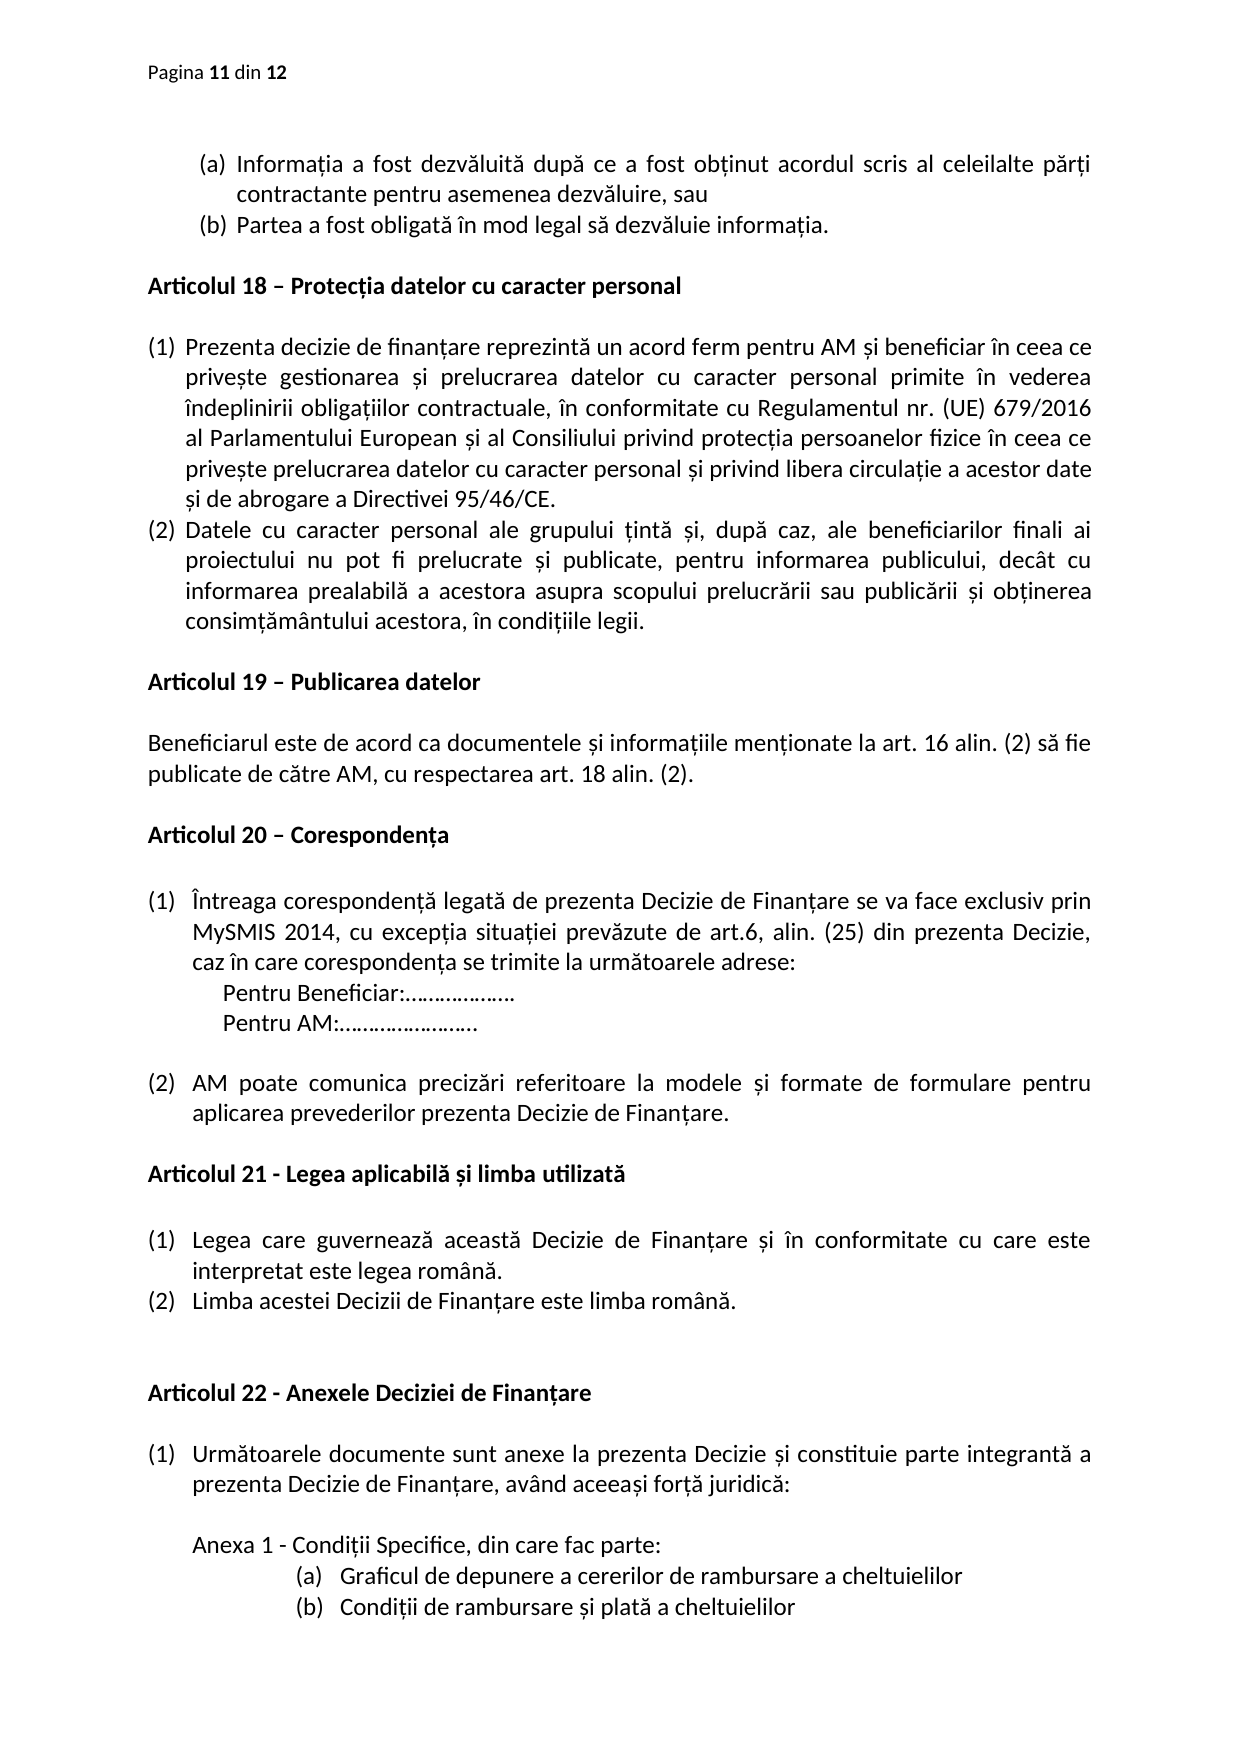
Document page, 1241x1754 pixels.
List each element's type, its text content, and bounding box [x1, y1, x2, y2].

list Partea a fost obligată în mod legal să dezvăluie informația. [199, 209, 1092, 239]
list Limba acestei Decizii de Finanțare este limba română. [148, 1285, 1092, 1316]
list Articolul 19 – Publicarea datelor [148, 667, 1092, 697]
list Articolul 18 – Protecția datelor cu caracter personal [148, 270, 1092, 300]
list Informația a fost dezvăluită după ce a fost obținut acordul scris al celeilalte părți contractante pentru asemenea dezvăluire, sau [199, 148, 1092, 209]
list Legea care guvernează această Decizie de Finanțare şi în conformitate cu care este interpretat este legea română. [148, 1224, 1092, 1285]
subtitle Articolul 20 – Corespondența [148, 819, 1092, 850]
subtitle Articolul 21 - Legea aplicabilă şi limba utilizată [148, 1158, 1092, 1189]
list Întreaga corespondență legată de prezenta Decizie de Finanțare se va face exclusiv prin MySMIS 2014, cu excepția situației prevăzute de art.6, alin. (25) din prezenta Decizie, caz în care corespondența se trimite la următoarele adrese: [148, 885, 1092, 977]
subtitle Articolul 22 - Anexele Deciziei de Finanțare [148, 1377, 1092, 1407]
text Pentru AM:…………………… [223, 1007, 1092, 1038]
list Prezenta decizie de finanțare reprezintă un acord ferm pentru AM și beneficiar în ceea ce privește gestionarea și prelucrarea datelor cu caracter personal primite în vederea îndeplinirii obligațiilor contractuale, în conformitate cu Regulamentul nr. (UE) 679/2016 al Parlamentului European și al Consiliului privind protecția persoanelor fizice în ceea ce privește prelucrarea datelor cu caracter personal și privind libera circulație a acestor date și de abrogare a Directivei 95/46/CE. [148, 331, 1092, 514]
list Beneficiarul este de acord ca documentele și informațiile menționate la art. 16 alin. (2) să fie publicate de către AM, cu respectarea art. 18 alin. (2). [148, 728, 1092, 789]
list Datele cu caracter personal ale grupului țintă și, după caz, ale beneficiarilor finali ai proiectului nu pot fi prelucrate și publicate, pentru informarea publicului, decât cu informarea prealabilă a acestora asupra scopului prelucrării sau publicării și obținerea consimțământului acestora, în condițiile legii. [148, 514, 1092, 636]
text Anexa 1 - Condiții Specifice, din care fac parte: [192, 1529, 1092, 1560]
list Graficul de depunere a cererilor de rambursare a cheltuielilor [295, 1560, 1092, 1591]
list Condiții de rambursare și plată a cheltuielilor [295, 1591, 1092, 1621]
list Următoarele documente sunt anexe la prezenta Decizie și constituie parte integrantă a prezenta Decizie de Finanțare, având aceeași forță juridică: [148, 1438, 1092, 1499]
text Pentru Beneficiar:………………. [223, 977, 1092, 1007]
list AM poate comunica precizări referitoare la modele și formate de formulare pentru aplicarea prevederilor prezenta Decizie de Finanţare. [148, 1067, 1092, 1128]
